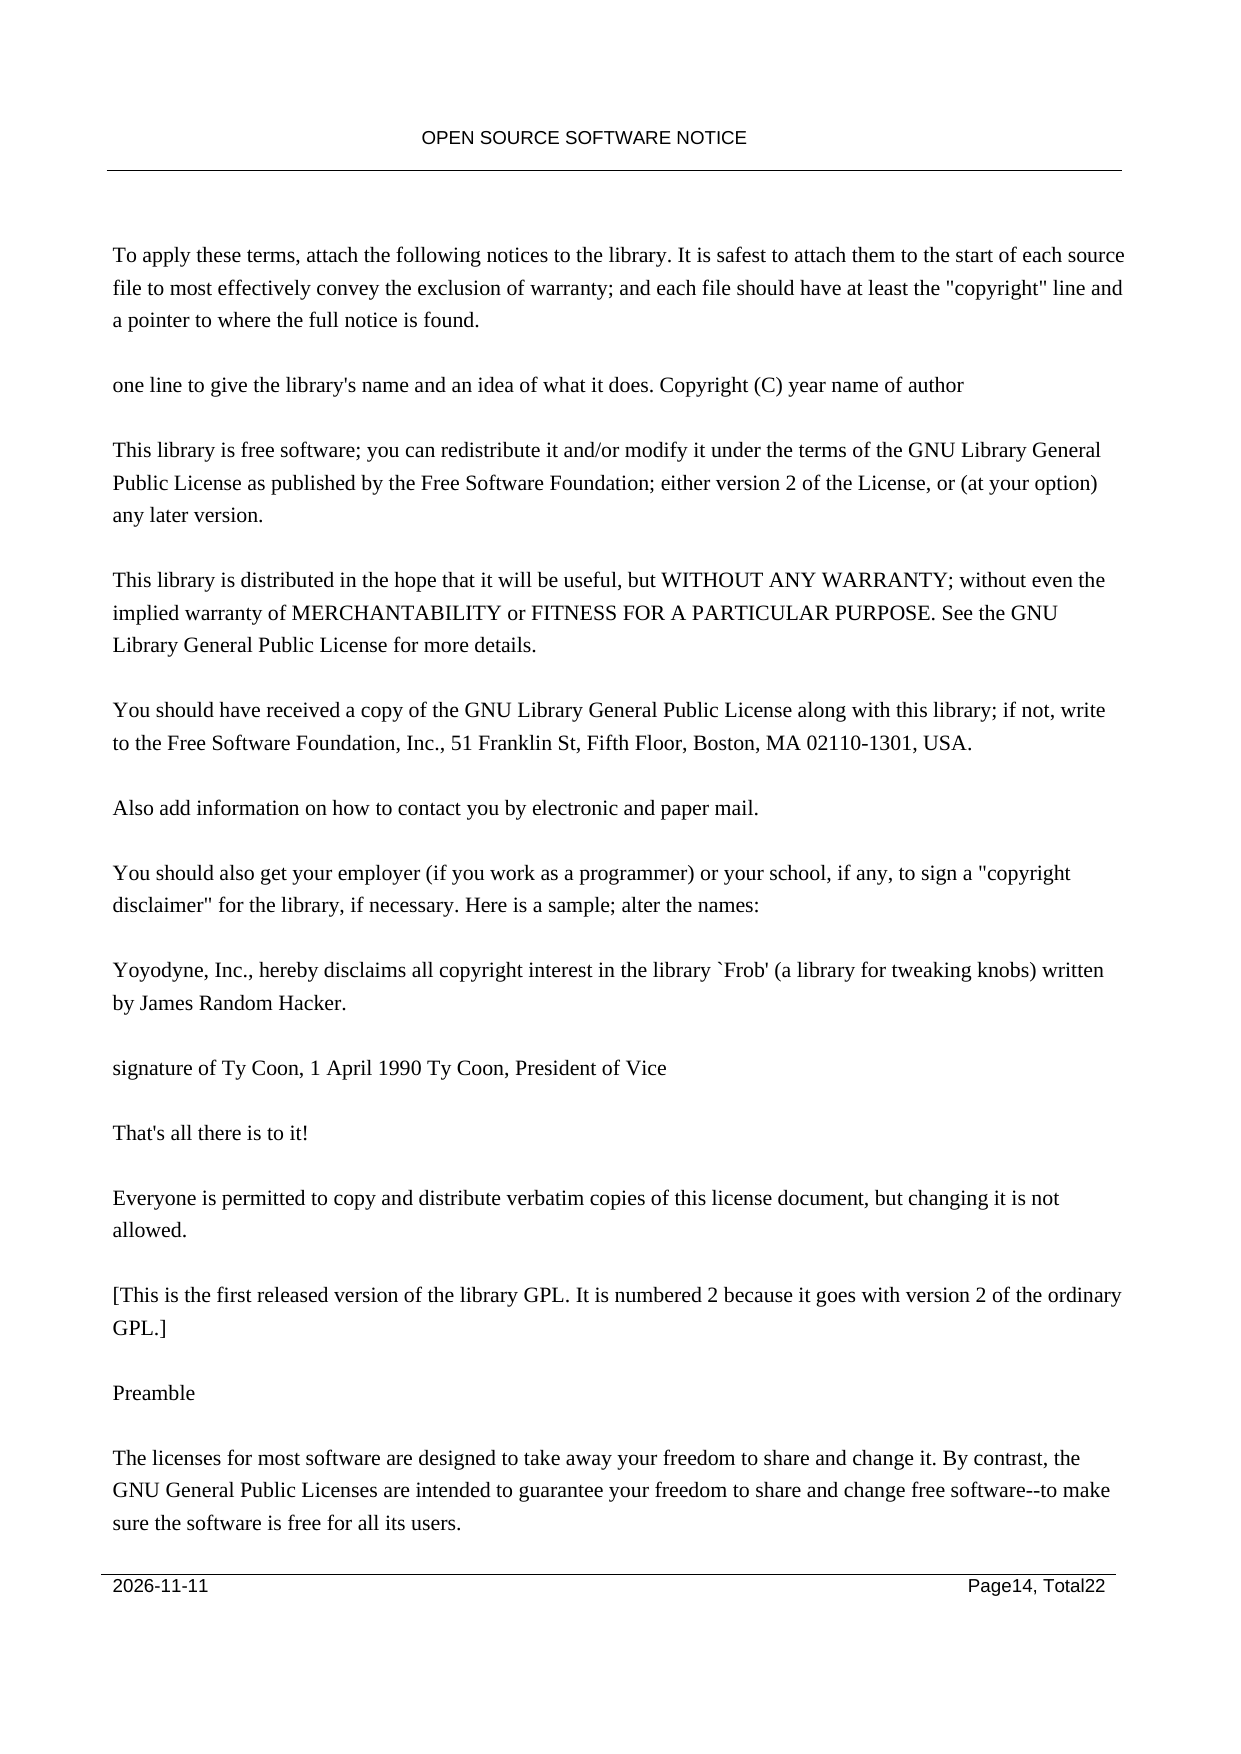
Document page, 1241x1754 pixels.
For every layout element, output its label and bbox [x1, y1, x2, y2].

text [112, 206, 1128, 1539]
